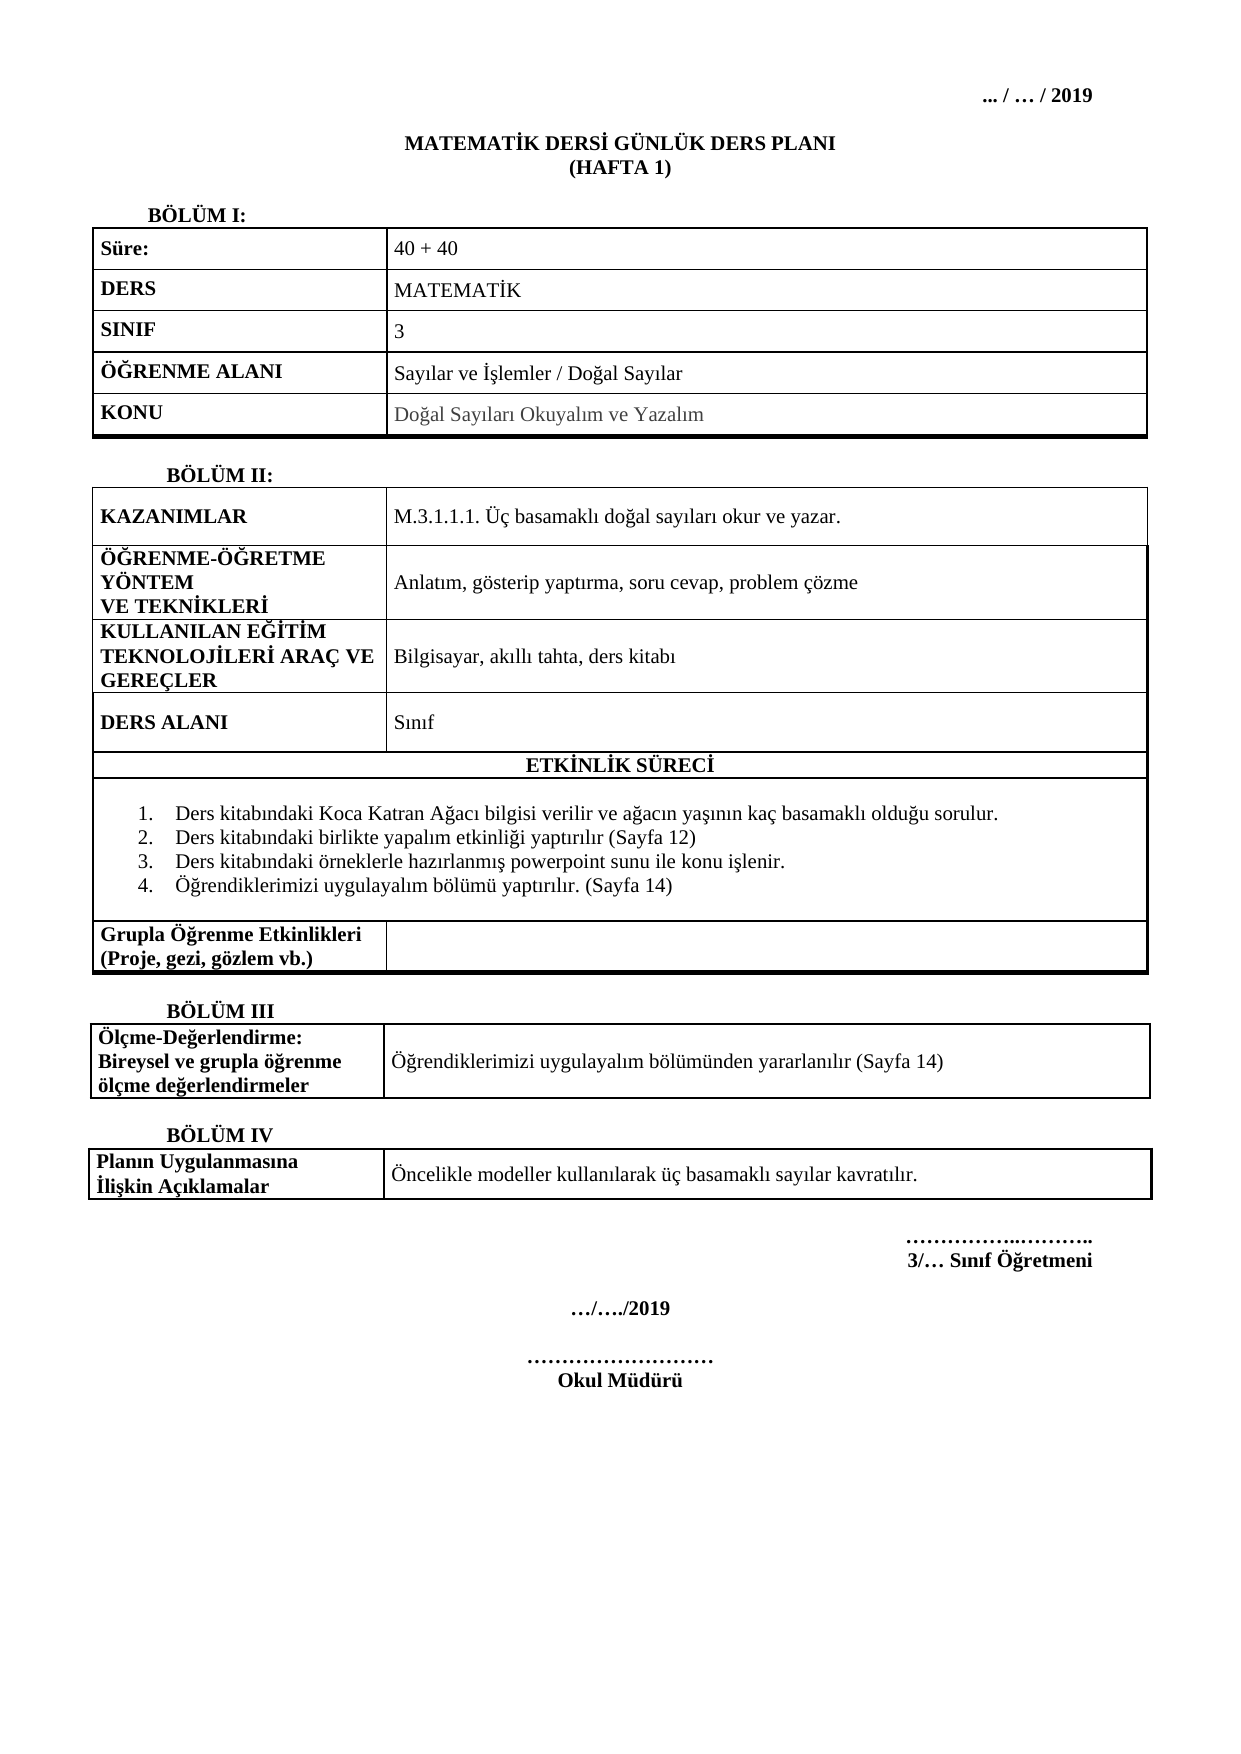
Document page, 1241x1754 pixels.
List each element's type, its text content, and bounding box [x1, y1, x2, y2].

table_cell ÖĞRENME ALANI [94, 353, 386, 392]
table_header Öncelikle modeller kullanılarak üç basamaklı sayılar kavratılır. [385, 1150, 1150, 1198]
table_header M.3.1.1.1. Üç basamaklı doğal sayıları okur ve yazar. [387, 488, 1147, 545]
table_header Planın Uygulanmasına İlişkin Açıklamalar [90, 1150, 383, 1198]
text 3/… Sınıf Öğretmeni [148, 1248, 1092, 1272]
text ... / … / 2019 [148, 83, 1092, 107]
table_header Süre: [94, 229, 386, 268]
table_cell DERS ALANI [94, 693, 386, 751]
table_cell Sınıf [387, 693, 1146, 751]
subtitle BÖLÜM III [148, 999, 1092, 1023]
table_cell ETKİNLİK SÜRECİ [94, 753, 1146, 777]
text Okul Müdürü [148, 1368, 1092, 1392]
text MATEMATİK DERSİ GÜNLÜK DERS PLANI [148, 131, 1092, 155]
text …/…./2019 [148, 1296, 1092, 1320]
table_cell Anlatım, gösterip yaptırma, soru cevap, problem çözme [387, 546, 1146, 618]
table_cell DERS [94, 270, 386, 310]
text ……………………… [148, 1344, 1092, 1368]
table_cell Ders kitabındaki Koca Katran Ağacı bilgisi verilir ve ağacın yaşının kaç basamaklı olduğu sorulur. Ders kitabındaki birlikte yapalım etkinliği yaptırılır (Sayfa 12) Ders kitabındaki örneklerle hazırlanmış powerpoint sunu ile konu işlenir. Öğrendiklerimizi uygulayalım bölümü yaptırılır. (Sayfa 14) [94, 779, 1146, 920]
text ……………..……….. [148, 1224, 1092, 1248]
table_cell SINIF [94, 311, 386, 351]
table_header Öğrendiklerimizi uygulayalım bölümünden yararlanılır (Sayfa 14) [385, 1025, 1149, 1097]
table_cell KONU [94, 394, 386, 434]
subtitle BÖLÜM IV [148, 1123, 1092, 1147]
table_cell 3 [388, 311, 1146, 351]
text BÖLÜM I: [148, 203, 1092, 227]
table_header Ölçme-Değerlendirme: Bireysel ve grupla öğrenme ölçme değerlendirmeler [92, 1025, 383, 1097]
table_cell ÖĞRENME-ÖĞRETME YÖNTEM VE TEKNİKLERİ [93, 546, 386, 618]
table_cell Bilgisayar, akıllı tahta, ders kitabı [387, 620, 1146, 692]
table_cell KULLANILAN EĞİTİM TEKNOLOJİLERİ ARAÇ VE GEREÇLER [93, 620, 386, 692]
table_cell Grupla Öğrenme Etkinlikleri (Proje, gezi, gözlem vb.) [94, 922, 386, 970]
table_header KAZANIMLAR [93, 488, 386, 545]
table_cell Doğal Sayıları Okuyalım ve Yazalım [388, 394, 1146, 434]
table_cell MATEMATİK [388, 270, 1146, 310]
table_header 40 + 40 [388, 229, 1146, 268]
table_cell Sayılar ve İşlemler / Doğal Sayılar [388, 353, 1146, 392]
text BÖLÜM II: [148, 463, 1092, 487]
text (HAFTA 1) [148, 155, 1092, 179]
table_cell [387, 922, 1146, 970]
